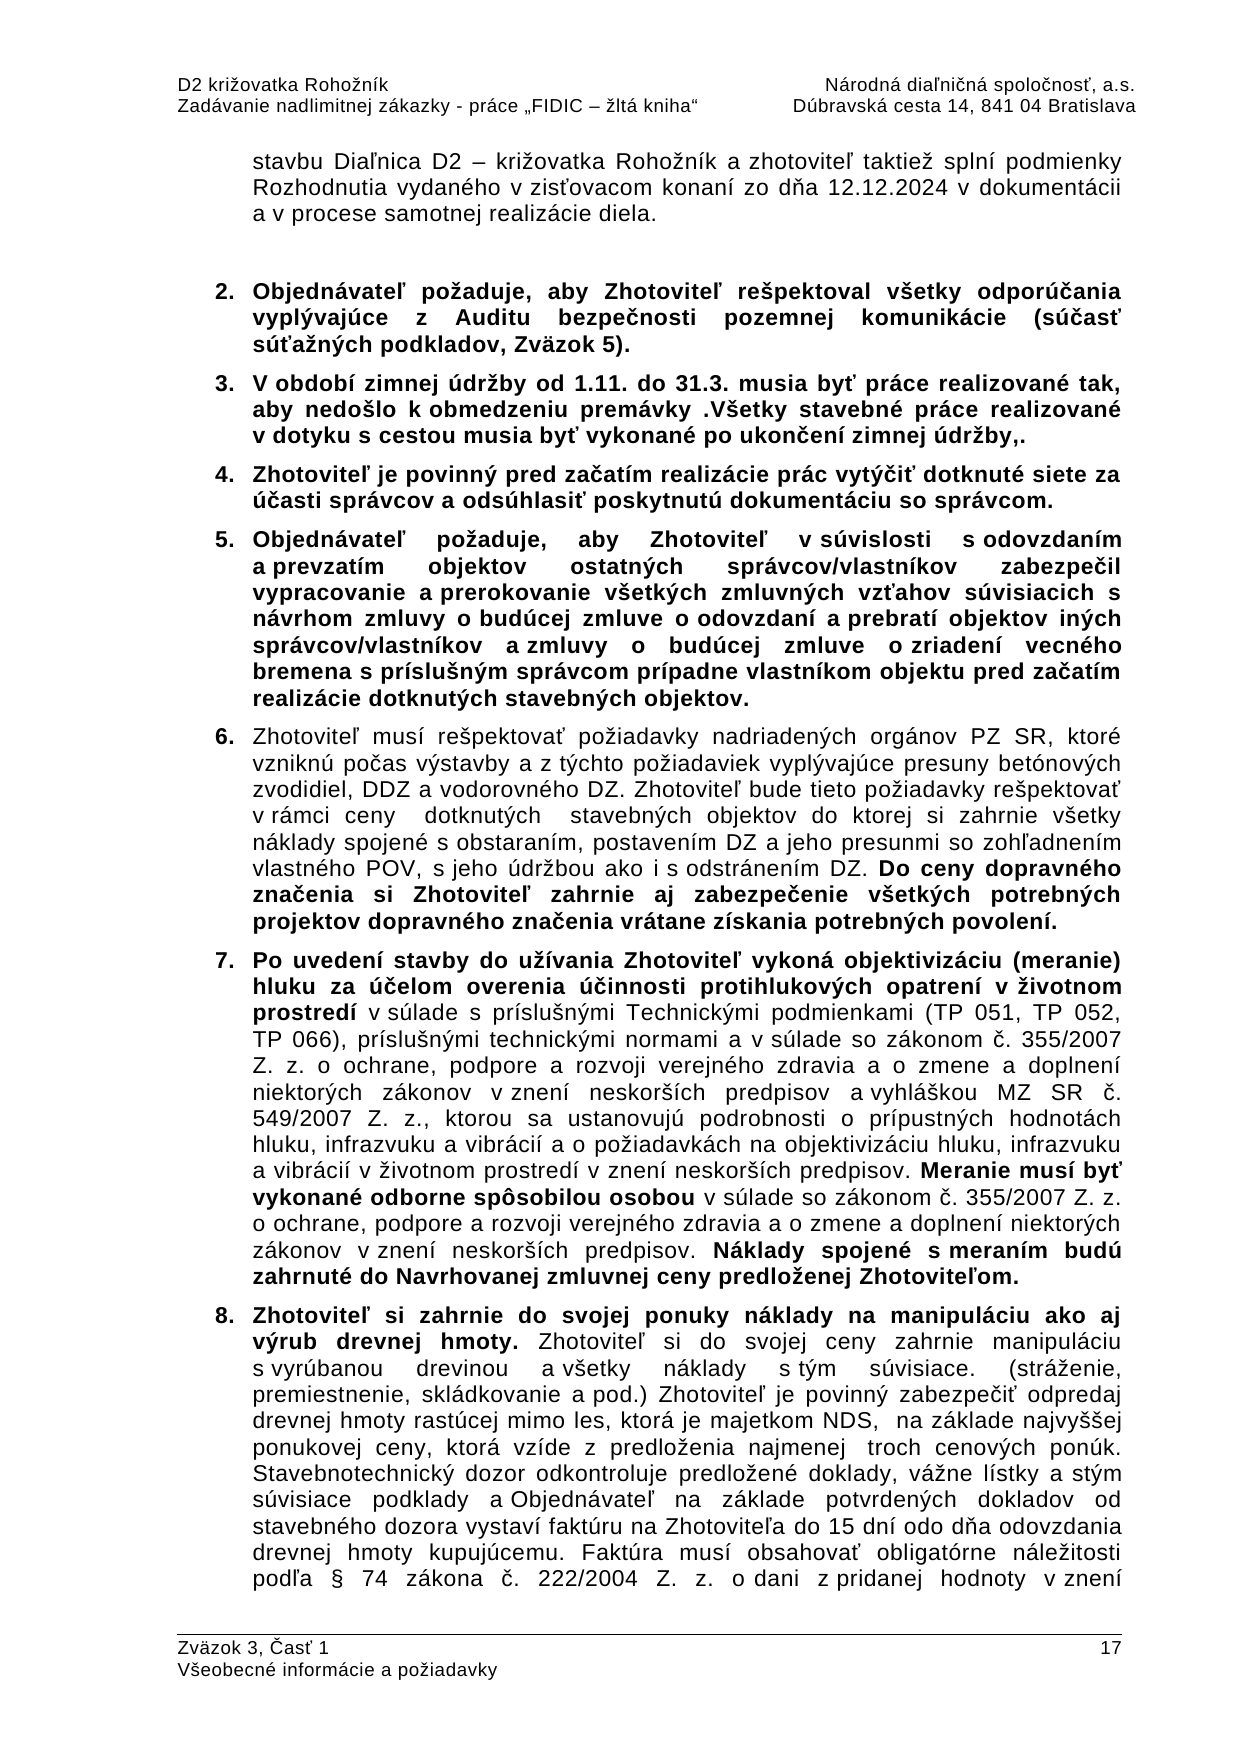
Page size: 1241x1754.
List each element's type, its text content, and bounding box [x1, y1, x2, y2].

list Zhotoviteľ je povinný pred začatím realizácie prác vytýčiť dotknuté siete za účasti správcov a odsúhlasiť poskytnutú dokumentáciu so správcom. [215, 461, 1122, 514]
list Objednávateľ požaduje, aby Zhotoviteľ v súvislosti s odovzdaním a prevzatím objektov ostatných správcov/vlastníkov zabezpečil vypracovanie a prerokovanie všetkých zmluvných vzťahov súvisiacich s návrhom zmluvy o budúcej zmluve o odovzdaní a prebratí objektov iných správcov/vlastníkov a zmluvy o budúcej zmluve o zriadení vecného bremena s príslušným správcom prípadne vlastníkom objektu pred začatím realizácie dotknutých stavebných objektov. [215, 526, 1122, 711]
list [215, 1302, 1122, 1592]
list Zhotoviteľ musí rešpektovať požiadavky nadriadených orgánov PZ SR, ktoré vzniknú počas výstavby a z týchto požiadaviek vyplývajúce presuny betónových zvodidiel, DDZ a vodorovného DZ. Zhotoviteľ bude tieto požiadavky rešpektovať v rámci ceny dotknutých stavebných objektov do ktorej si zahrnie všetky náklady spojené s obstaraním, postavením DZ a jeho presunmi so zohľadnením vlastného POV, s jeho údržbou ako i s odstránením DZ. Do ceny dopravného značenia si Zhotoviteľ zahrnie aj zabezpečenie všetkých potrebných projektov dopravného značenia vrátane získania potrebných povolení. [215, 723, 1122, 934]
list Po uvedení stavby do užívania Zhotoviteľ vykoná objektivizáciu (meranie) hluku za účelom overenia účinnosti protihlukových opatrení v životnom prostredí v súlade s príslušnými Technickými podmienkami (TP 051, TP 052, TP 066), príslušnými technickými normami a v súlade so zákonom č. 355/2007 Z. z. o ochrane, podpore a rozvoji verejného zdravia a o zmene a doplnení niektorých zákonov v znení neskorších predpisov a vyhláškou MZ SR č. 549/2007 Z. z., ktorou sa ustanovujú podrobnosti o prípustných hodnotách hluku, infrazvuku a vibrácií a o požiadavkách na objektivizáciu hluku, infrazvuku a vibrácií v životnom prostredí v znení neskorších predpisov. Meranie musí byť vykonané odborne spôsobilou osobou v súlade so zákonom č. 355/2007 Z. z. o ochrane, podpore a rozvoji verejného zdravia a o zmene a doplnení niektorých zákonov v znení neskorších predpisov. Náklady spojené s meraním budú zahrnuté do Navrhovanej zmluvnej ceny predloženej Zhotoviteľom. [215, 947, 1122, 1289]
list V období zimnej údržby od 1.11. do 31.3. musia byť práce realizované tak, aby nedošlo k obmedzeniu premávky .Všetky stavebné práce realizované v dotyku s cestou musia byť vykonané po ukončení zimnej údržby,. [215, 369, 1122, 449]
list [215, 148, 1122, 227]
list Objednávateľ požaduje, aby Zhotoviteľ rešpektoval všetky odporúčania vyplývajúce z Auditu bezpečnosti pozemnej komunikácie (súčasť súťažných podkladov, Zväzok 5). [215, 278, 1122, 357]
